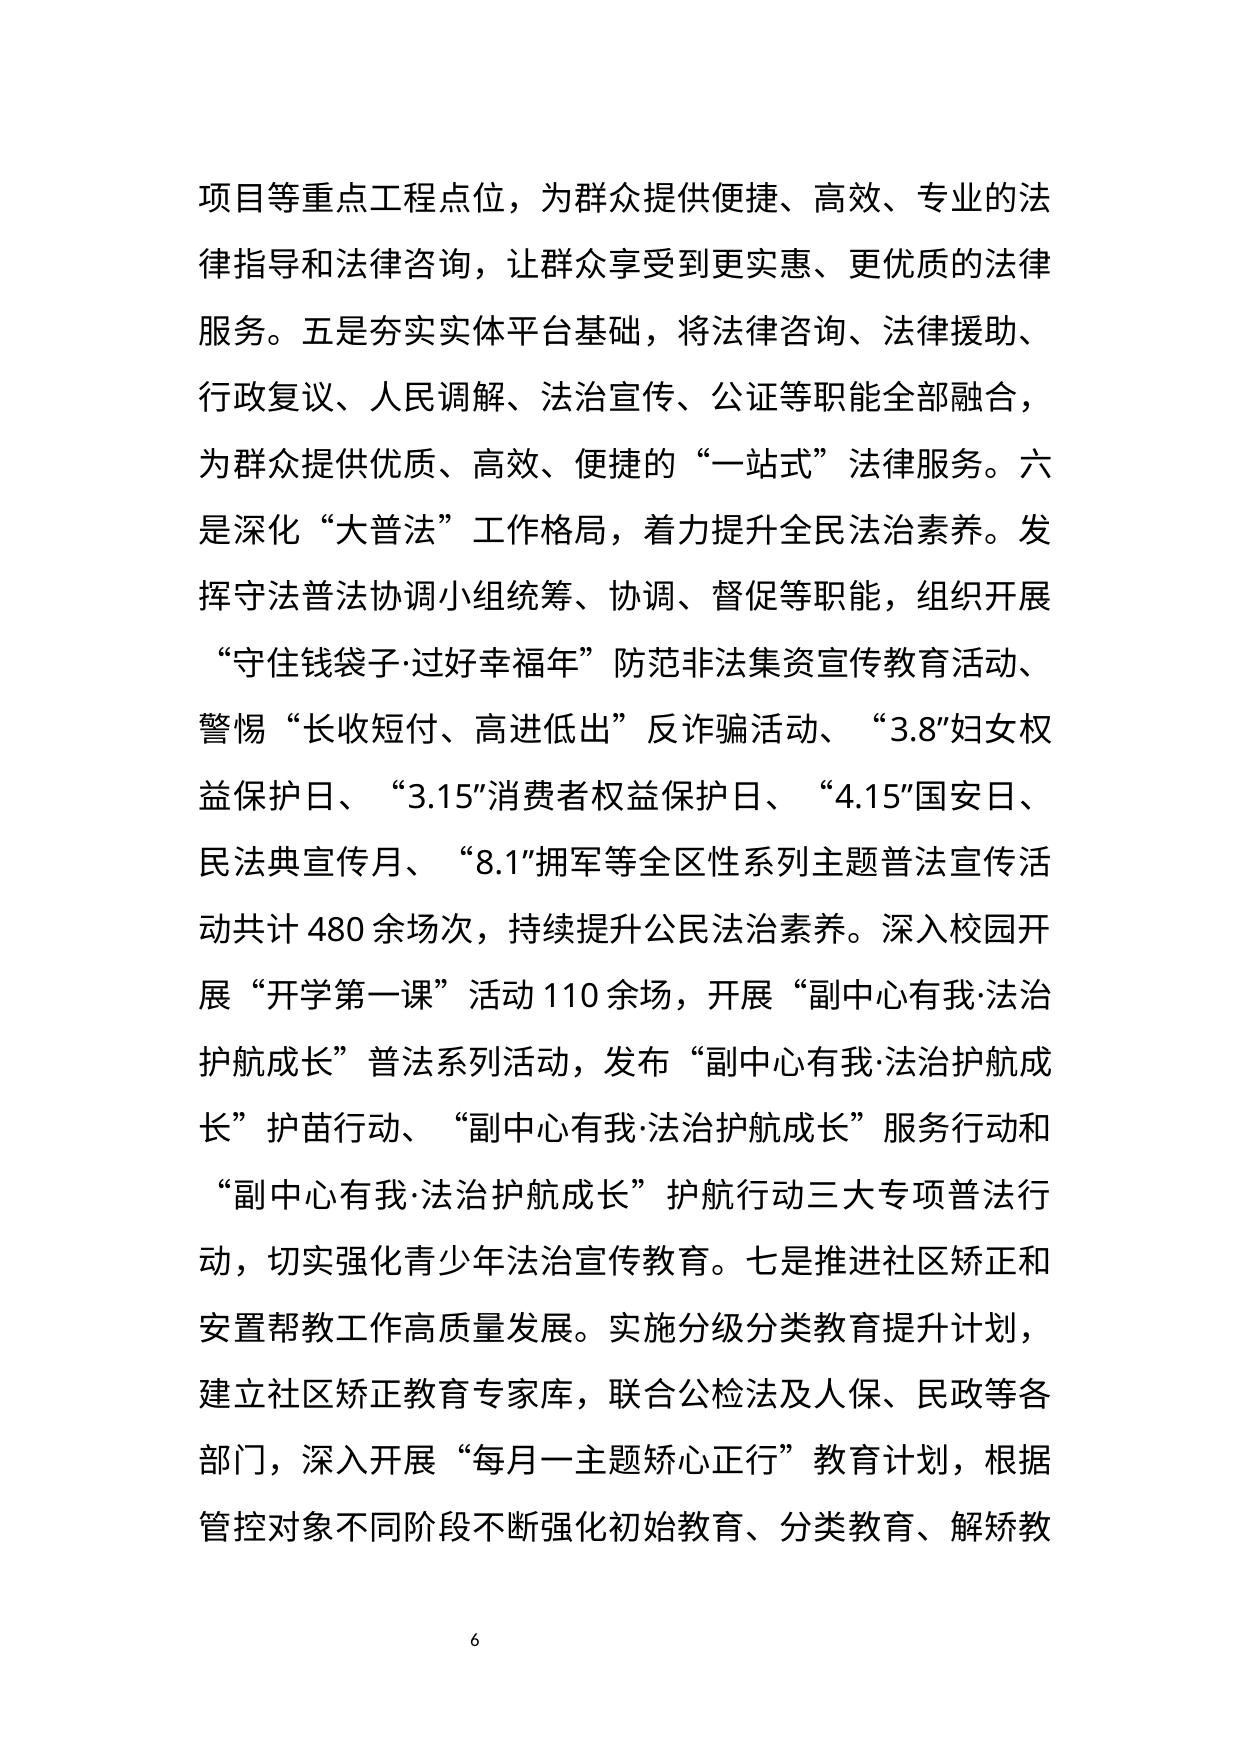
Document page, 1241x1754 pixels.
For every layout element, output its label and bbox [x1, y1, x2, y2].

text [199, 162, 1052, 1558]
